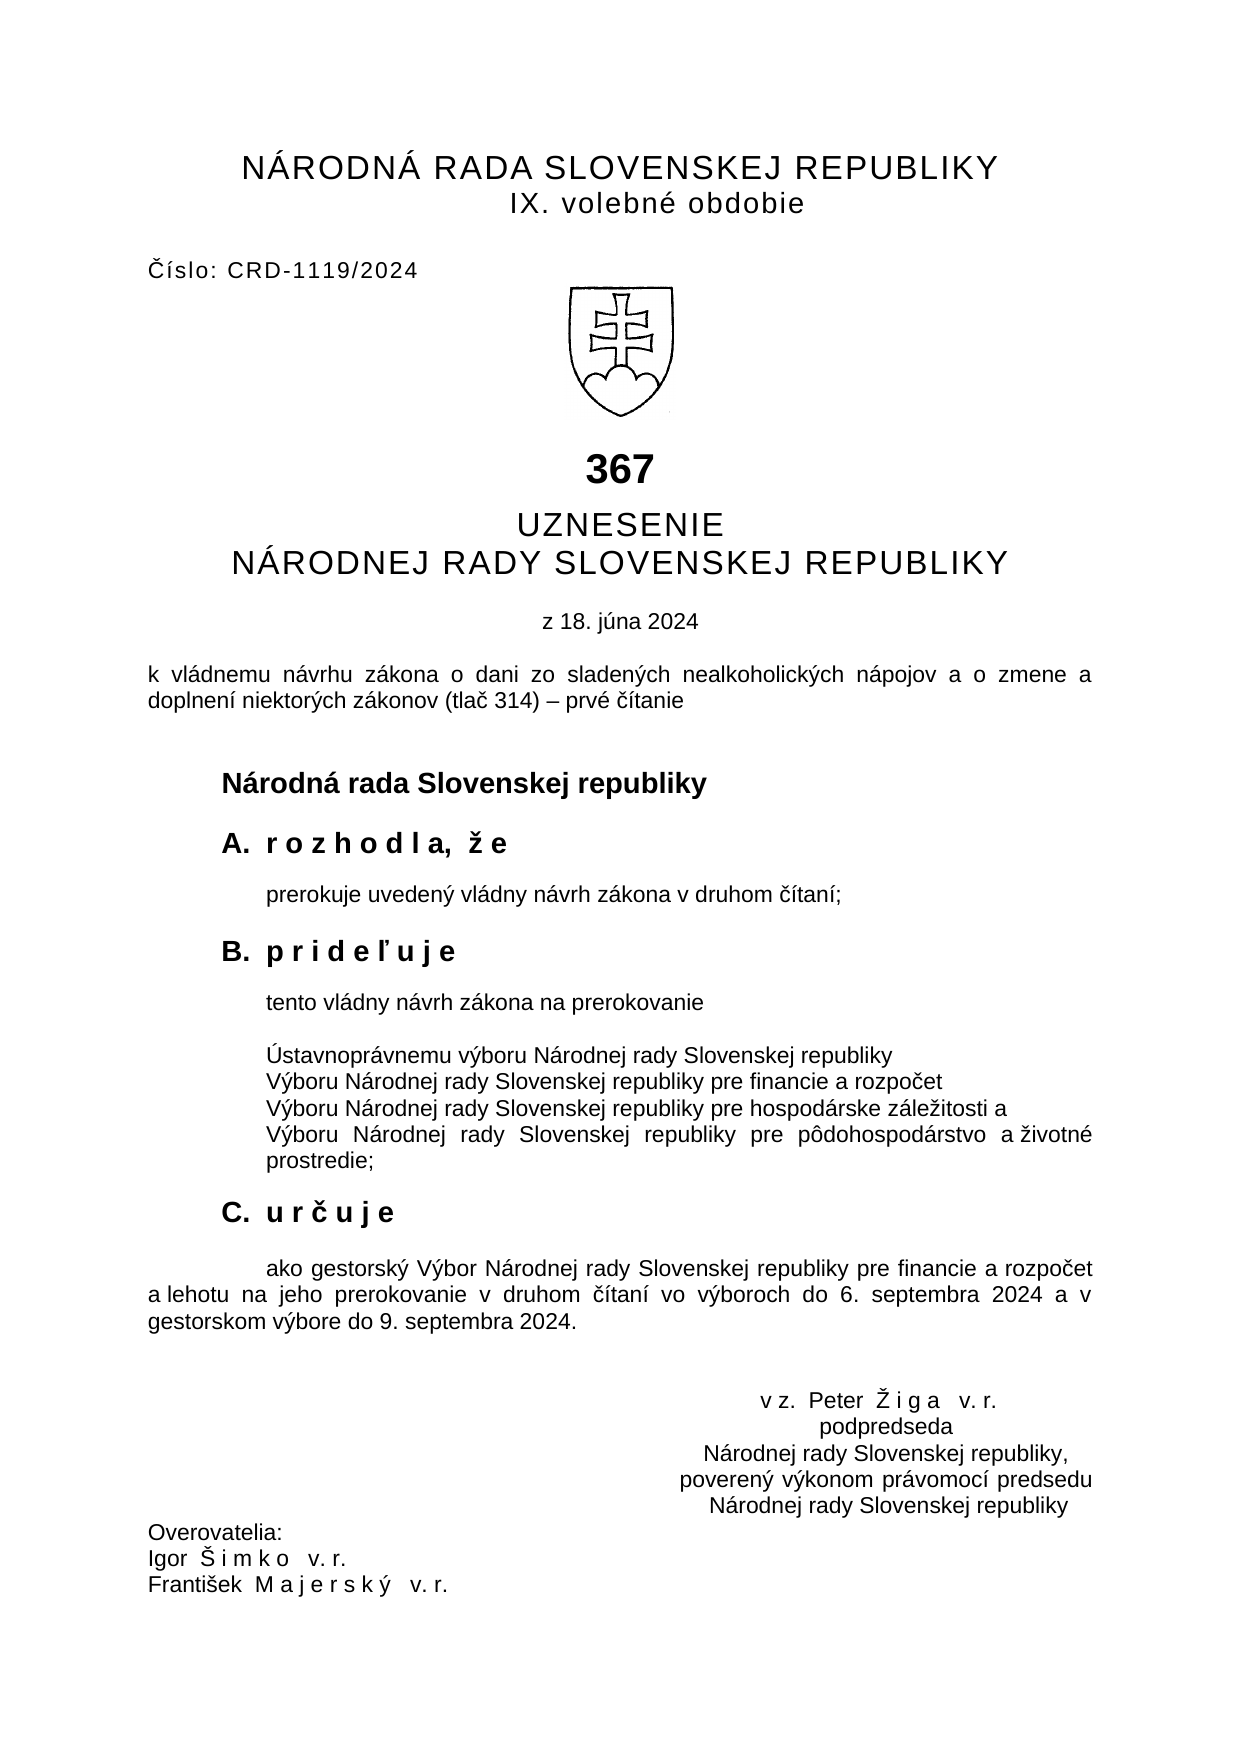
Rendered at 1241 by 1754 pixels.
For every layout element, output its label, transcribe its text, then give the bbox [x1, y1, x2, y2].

subtitle NÁRODNÁ RADA SLOVENSKEJ REPUBLIKY [148, 148, 1092, 186]
subtitle r o z h o d l a, ž e [221, 826, 1092, 860]
text Výboru Národnej rady Slovenskej republiky pre pôdohospodárstvo a životné prostredie; [266, 1121, 1092, 1173]
picture [563, 283, 677, 420]
text prerokuje uvedený vládny návrh zákona v druhom čítaní; [199, 881, 1092, 908]
text František M a j e r s k ý v. r. [148, 1571, 1092, 1598]
text Výboru Národnej rady Slovenskej republiky pre hospodárske záležitosti a [266, 1094, 1092, 1121]
text 367 [148, 444, 1092, 492]
text Ústavnoprávnemu výboru Národnej rady Slovenskej republiky [266, 1042, 1092, 1068]
subtitle IX. volebné obdobie [148, 186, 1092, 220]
text Výboru Národnej rady Slovenskej republiky pre financie a rozpočet [266, 1068, 1092, 1094]
text Národnej rady Slovenskej republiky, [664, 1439, 1092, 1466]
text Overovatelia: [148, 1518, 1092, 1545]
text Číslo: CRD-1119/2024 [148, 257, 1092, 283]
subtitle p r i d e ľ u j e [221, 934, 1092, 967]
text Národná rada Slovenskej republiky [148, 766, 1092, 800]
text Igor Š i m k o v. r. [148, 1545, 1092, 1571]
text podpredseda [664, 1413, 1092, 1439]
text tento vládny návrh zákona na prerokovanie [199, 989, 1092, 1015]
text k vládnemu návrhu zákona o dani zo sladených nealkoholických nápojov a o zmene a doplnení niektorých zákonov (tlač 314) – prvé čítanie [148, 661, 1092, 713]
text v z. Peter Ž i g a v. r. [664, 1387, 1092, 1413]
text poverený výkonom právomocí predsedu Národnej rady Slovenskej republiky [679, 1466, 1092, 1518]
subtitle u r č u j e [221, 1195, 1092, 1229]
subtitle NÁRODNEJ RADY SLOVENSKEJ REPUBLIKY [148, 543, 1092, 582]
subtitle UZNESENIE [148, 505, 1092, 543]
text ako gestorský Výbor Národnej rady Slovenskej republiky pre financie a rozpočet a lehotu na jeho prerokovanie v druhom čítaní vo výboroch do 6. septembra 2024 a v gestorskom výbore do 9. septembra 2024. [148, 1255, 1092, 1334]
text z 18. júna 2024 [148, 608, 1092, 634]
